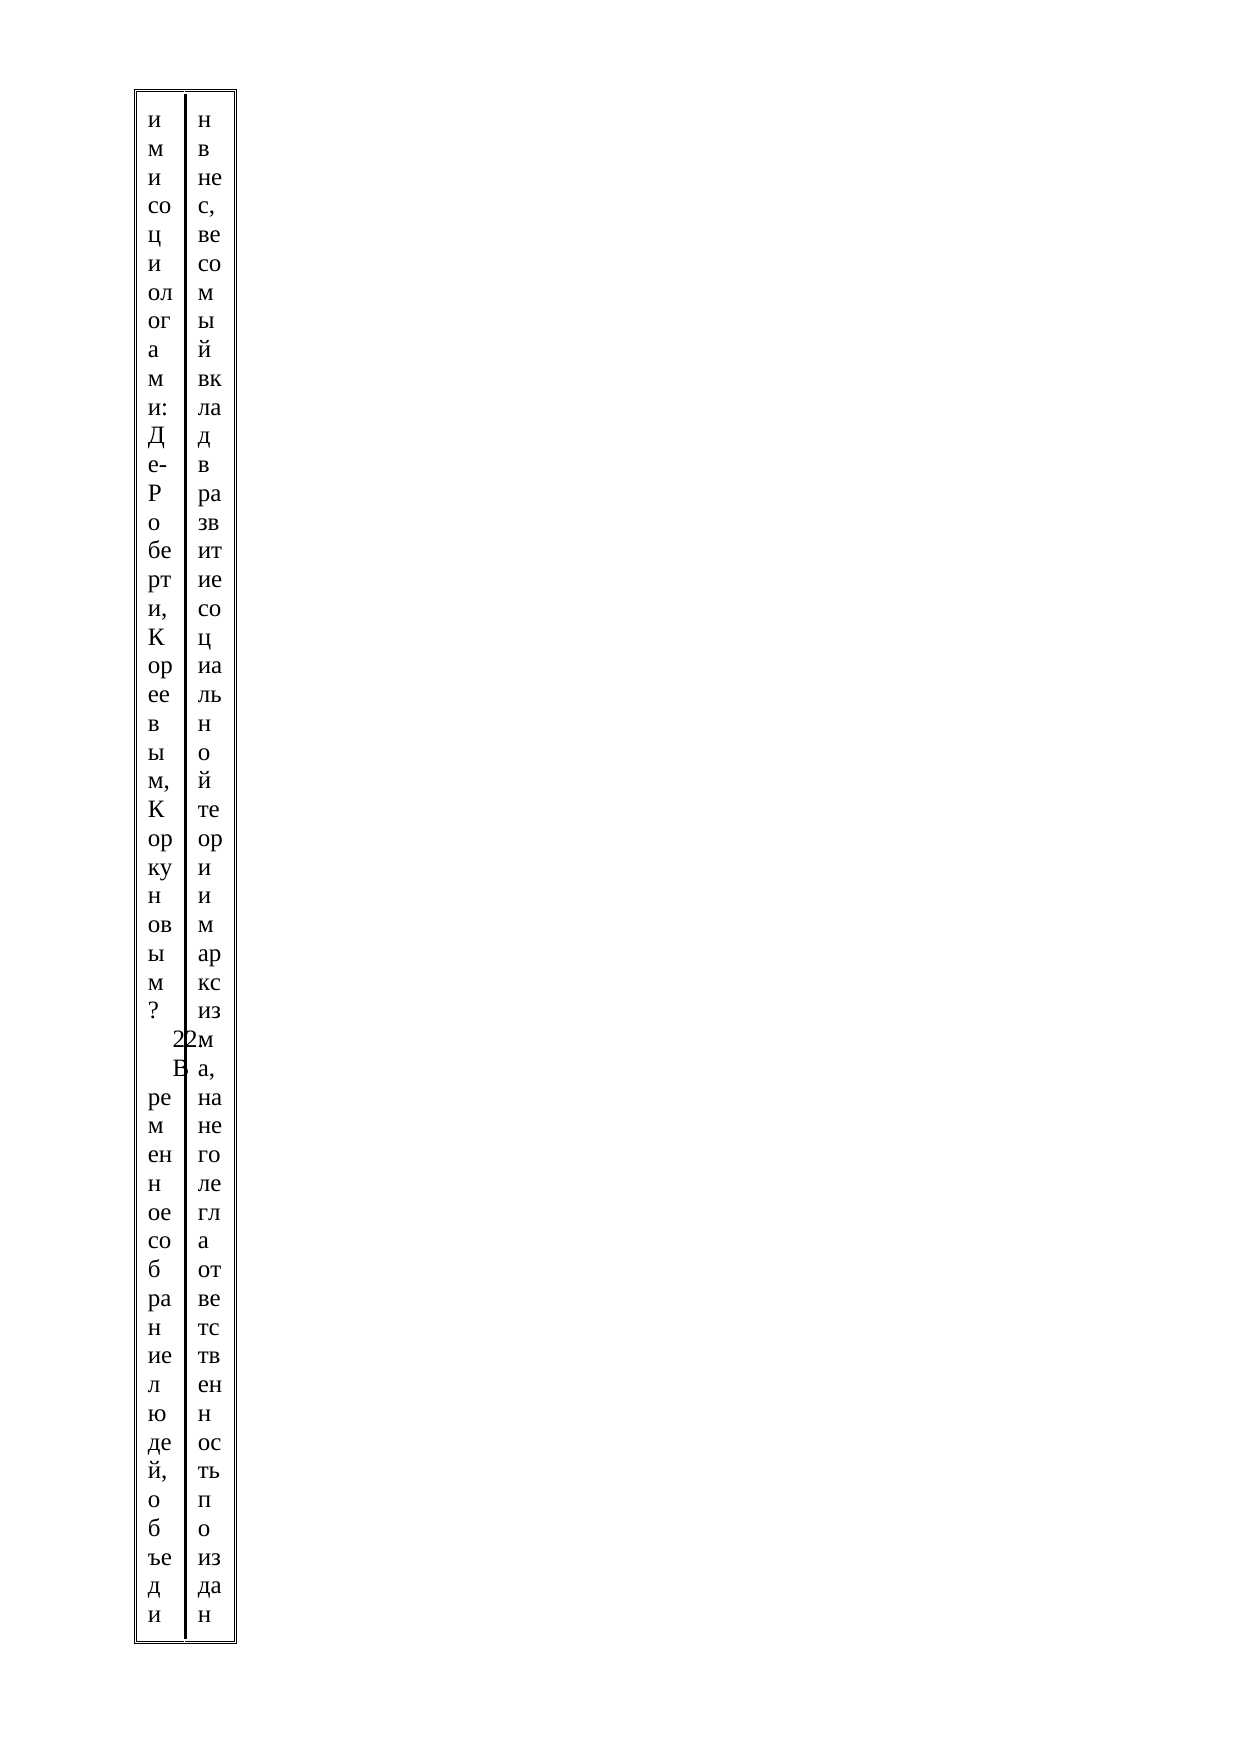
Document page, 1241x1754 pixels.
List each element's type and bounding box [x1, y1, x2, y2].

table_cell [137, 90, 185, 1641]
table_cell [185, 92, 234, 1641]
